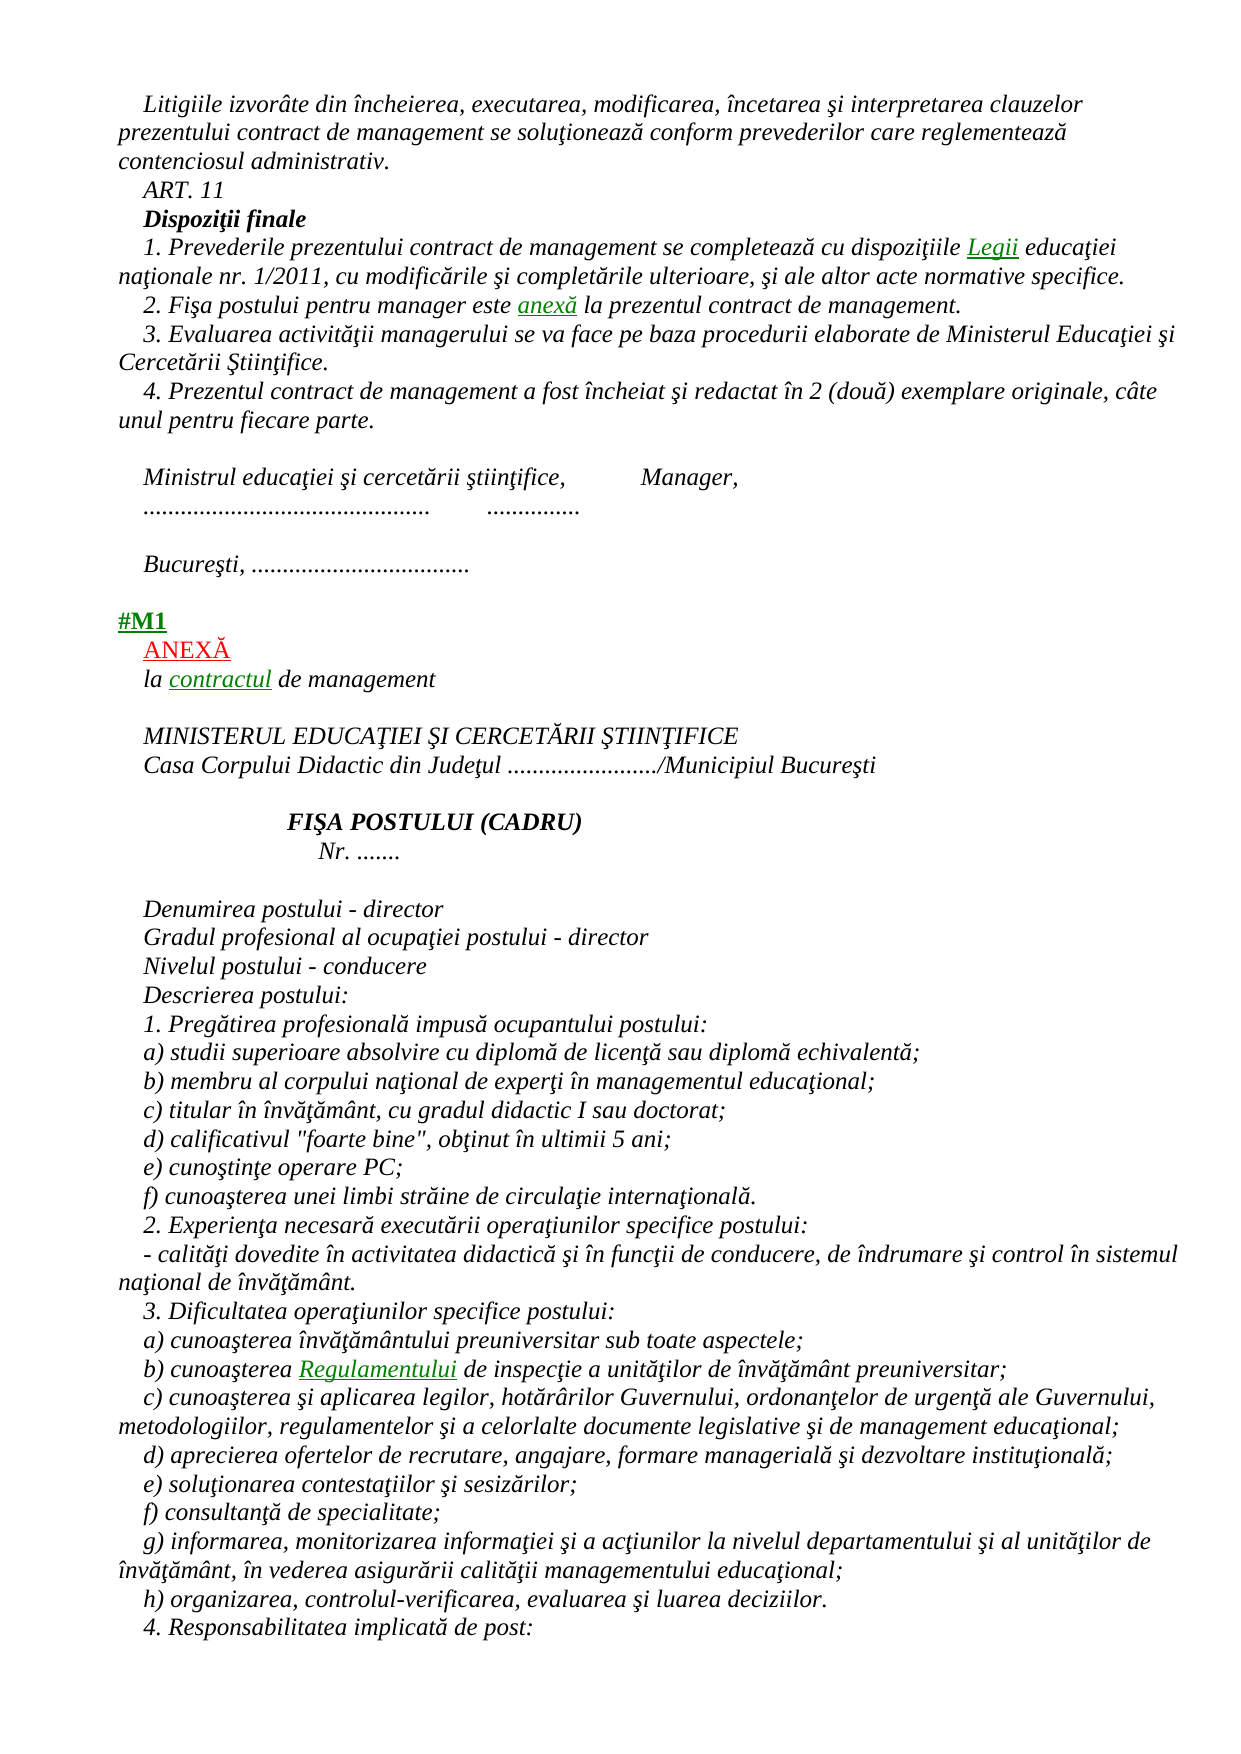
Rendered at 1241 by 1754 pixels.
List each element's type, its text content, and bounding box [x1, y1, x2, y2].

text f) consultanţă de specialitate; [118, 1497, 1181, 1526]
text 1. Prevederile prezentului contract de management se completează cu dispoziţiile Legii educaţiei naţionale nr. 1/2011, cu modificările şi completările ulterioare, şi ale altor acte normative specifice. [118, 232, 1181, 290]
text Ministrul educaţiei şi cercetării ştiinţifice, Manager, [118, 462, 1181, 491]
text #M1 [118, 606, 1181, 635]
text 3. Evaluarea activităţii managerului se va face pe baza procedurii elaborate de Ministerul Educaţiei şi Cercetării Ştiinţifice. [118, 319, 1181, 376]
text Denumirea postului - director [118, 894, 1181, 922]
text b) cunoaşterea Regulamentului de inspecţie a unităţilor de învăţământ preuniversitar; [118, 1354, 1181, 1382]
text b) membru al corpului naţional de experţi în managementul educaţional; [118, 1066, 1181, 1095]
text .............................................. ............... [118, 491, 1181, 520]
text Descrierea postului: [118, 980, 1181, 1009]
text 3. Dificultatea operaţiunilor specifice postului: [118, 1296, 1181, 1325]
text Litigiile izvorâte din încheierea, executarea, modificarea, încetarea şi interpretarea clauzelor prezentului contract de management se soluţionează conform prevederilor care reglementează contenciosul administrativ. [118, 89, 1181, 175]
text e) soluţionarea contestaţiilor şi sesizărilor; [118, 1469, 1181, 1497]
text h) organizarea, controlul-verificarea, evaluarea şi luarea deciziilor. [118, 1584, 1181, 1612]
text 4. Responsabilitatea implicată de post: [118, 1612, 1181, 1641]
text 2. Fişa postului pentru manager este anexă la prezentul contract de management. [118, 290, 1181, 319]
text d) calificativul "foarte bine", obţinut în ultimii 5 ani; [118, 1124, 1181, 1152]
text 1. Pregătirea profesională impusă ocupantului postului: [118, 1009, 1181, 1037]
text Nr. ....... [118, 836, 1181, 865]
text Bucureşti, ................................... [118, 549, 1181, 577]
text Casa Corpului Didactic din Judeţul ......................../Municipiul Bucureşti [118, 750, 1181, 779]
text g) informarea, monitorizarea informaţiei şi a acţiunilor la nivelul departamentului şi al unităţilor de învăţământ, în vederea asigurării calităţii managementului educaţional; [118, 1526, 1181, 1584]
text ART. 11 [118, 175, 1181, 204]
text a) studii superioare absolvire cu diplomă de licenţă sau diplomă echivalentă; [118, 1037, 1181, 1066]
text 4. Prezentul contract de management a fost încheiat şi redactat în 2 (două) exemplare originale, câte unul pentru fiecare parte. [118, 376, 1181, 434]
text Dispoziţii finale [118, 204, 1181, 232]
text la contractul de management [118, 664, 1181, 692]
text Gradul profesional al ocupaţiei postului - director [118, 922, 1181, 951]
text MINISTERUL EDUCAŢIEI ŞI CERCETĂRII ŞTIINŢIFICE [118, 721, 1181, 750]
text e) cunoştinţe operare PC; [118, 1152, 1181, 1181]
text c) cunoaşterea şi aplicarea legilor, hotărârilor Guvernului, ordonanţelor de urgenţă ale Guvernului, metodologiilor, regulamentelor şi a celorlalte documente legislative şi de management educaţional; [118, 1382, 1181, 1440]
text d) aprecierea ofertelor de recrutare, angajare, formare managerială şi dezvoltare instituţională; [118, 1440, 1181, 1469]
text ANEXĂ [118, 635, 1181, 664]
text Nivelul postului - conducere [118, 951, 1181, 980]
text FIŞA POSTULUI (CADRU) [118, 807, 1181, 836]
text c) titular în învăţământ, cu gradul didactic I sau doctorat; [118, 1095, 1181, 1124]
text - calităţi dovedite în activitatea didactică şi în funcţii de conducere, de îndrumare şi control în sistemul naţional de învăţământ. [118, 1239, 1181, 1296]
text 2. Experienţa necesară executării operaţiunilor specifice postului: [118, 1210, 1181, 1239]
text f) cunoaşterea unei limbi străine de circulaţie internaţională. [118, 1181, 1181, 1210]
text a) cunoaşterea învăţământului preuniversitar sub toate aspectele; [118, 1325, 1181, 1354]
